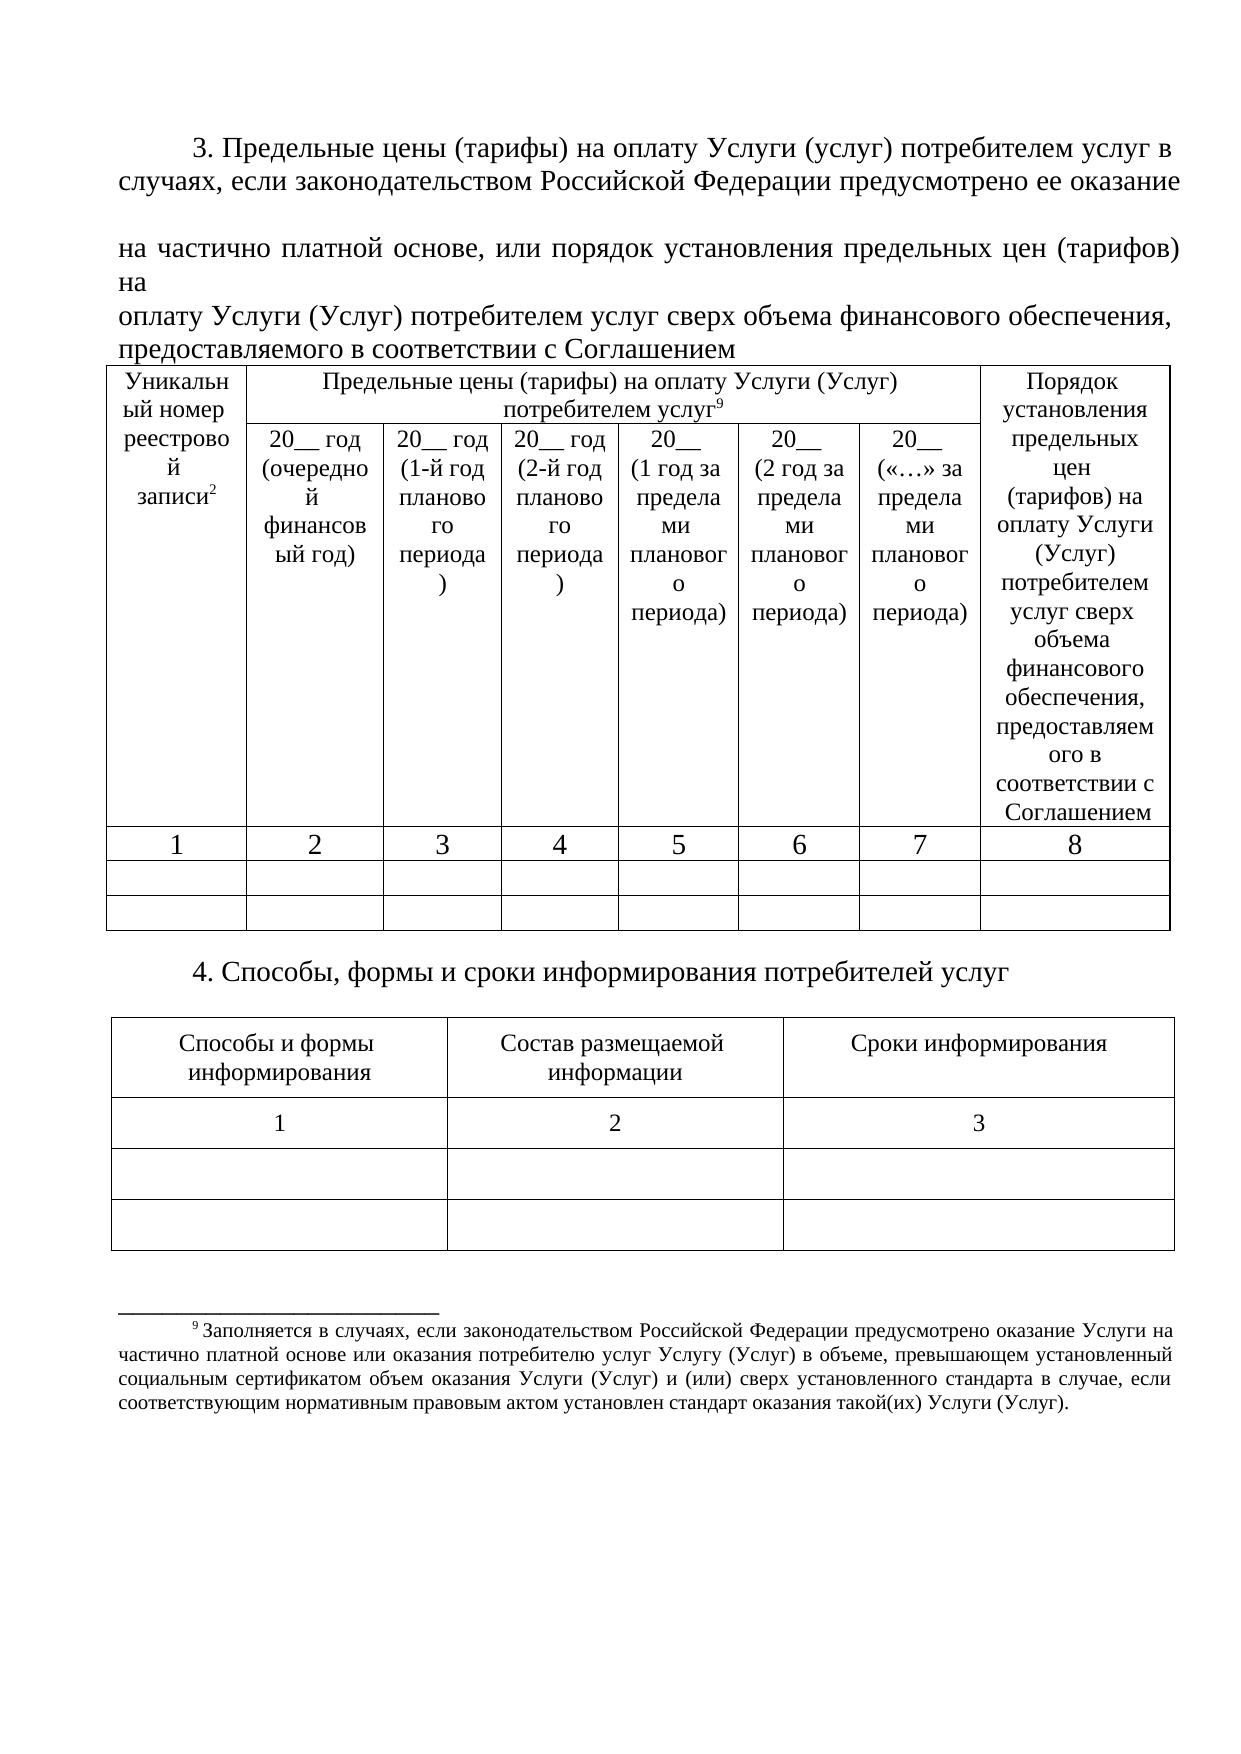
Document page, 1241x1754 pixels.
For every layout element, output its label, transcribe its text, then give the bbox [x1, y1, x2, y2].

table_cell 3 [384, 827, 501, 860]
table_cell 6 [739, 827, 859, 860]
table_header Способы и формы информирования [112, 1018, 447, 1097]
text 9 Заполняется в случаях, если законодательством Российской Федерации предусмотрено оказание Услуги на частично платной основе или оказания потребителю услуг Услугу (Услуг) в объеме, превышающем установленный социальным сертификатом объем оказания Услуги (Услуг) и (или) сверх установленного стандарта в случае, если соответствующим нормативным правовым актом установлен стандарт оказания такой(их) Услуги (Услуг). [118, 1318, 1181, 1414]
table_cell 20__ («…» за пределами планового периода) [860, 424, 980, 826]
table_cell [247, 896, 383, 929]
table_cell [502, 896, 618, 929]
text 4. Способы, формы и сроки информирования потребителей услуг [118, 954, 1181, 988]
table_cell [384, 861, 501, 895]
table_cell 3 [784, 1098, 1174, 1148]
table_cell 2 [448, 1098, 783, 1148]
table_cell 8 [981, 827, 1169, 860]
table_cell 20__ (2 год за пределами планового периода) [739, 424, 859, 826]
text 3. Предельные цены (тарифы) на оплату Услуги (услуг) потребителем услуг в случаях, если законодательством Российской Федерации предусмотрено ее оказание на частично платной основе, или порядок установления предельных цен (тарифов) на оплату Услуги (Услуг) потребителем услуг сверх объема финансового обеспечения, предоставляемого в соответствии с Соглашением [118, 130, 1181, 365]
table_cell 20__ год (2-й год планового периода) [502, 424, 618, 826]
table_cell 20__ год (очередной финансовый год) [247, 424, 383, 826]
table_cell [247, 861, 383, 895]
table_header Предельные цены (тарифы) на оплату Услуги (Услуг) потребителем услуг9 [247, 366, 980, 423]
table_cell [739, 861, 859, 895]
table_cell [384, 896, 501, 929]
table_header Состав размещаемой информации [448, 1018, 783, 1097]
table_cell 1 [107, 827, 246, 860]
table_cell 20__ год (1-й год планового периода) [384, 424, 501, 826]
table_cell [981, 896, 1169, 929]
table_cell [784, 1149, 1174, 1199]
table_cell [784, 1200, 1174, 1250]
table_cell [860, 896, 980, 929]
table_cell [107, 861, 246, 895]
table_header Сроки информирования [784, 1018, 1174, 1097]
table_cell [619, 896, 738, 929]
table_cell [112, 1200, 447, 1250]
table_cell [448, 1200, 783, 1250]
table_cell [112, 1149, 447, 1199]
text ______________________ [118, 1284, 1181, 1318]
table_cell [448, 1149, 783, 1199]
table_header Уникальный номер реестровой записи2 [107, 366, 246, 826]
table_cell 1 [112, 1098, 447, 1148]
table_cell 5 [619, 827, 738, 860]
table_cell 2 [247, 827, 383, 860]
table_cell [107, 896, 246, 929]
table_cell [619, 861, 738, 895]
table_cell 20__ (1 год за пределами планового периода) [619, 424, 738, 826]
table_cell 7 [860, 827, 980, 860]
table_cell [860, 861, 980, 895]
table_cell [981, 861, 1169, 895]
table_cell 4 [502, 827, 618, 860]
table_cell [739, 896, 859, 929]
table_header Порядок установления предельных цен (тарифов) на оплату Услуги (Услуг) потребителем услуг сверх объема финансового обеспечения, предоставляемого в соответствии с Соглашением [981, 366, 1169, 826]
table_cell [502, 861, 618, 895]
